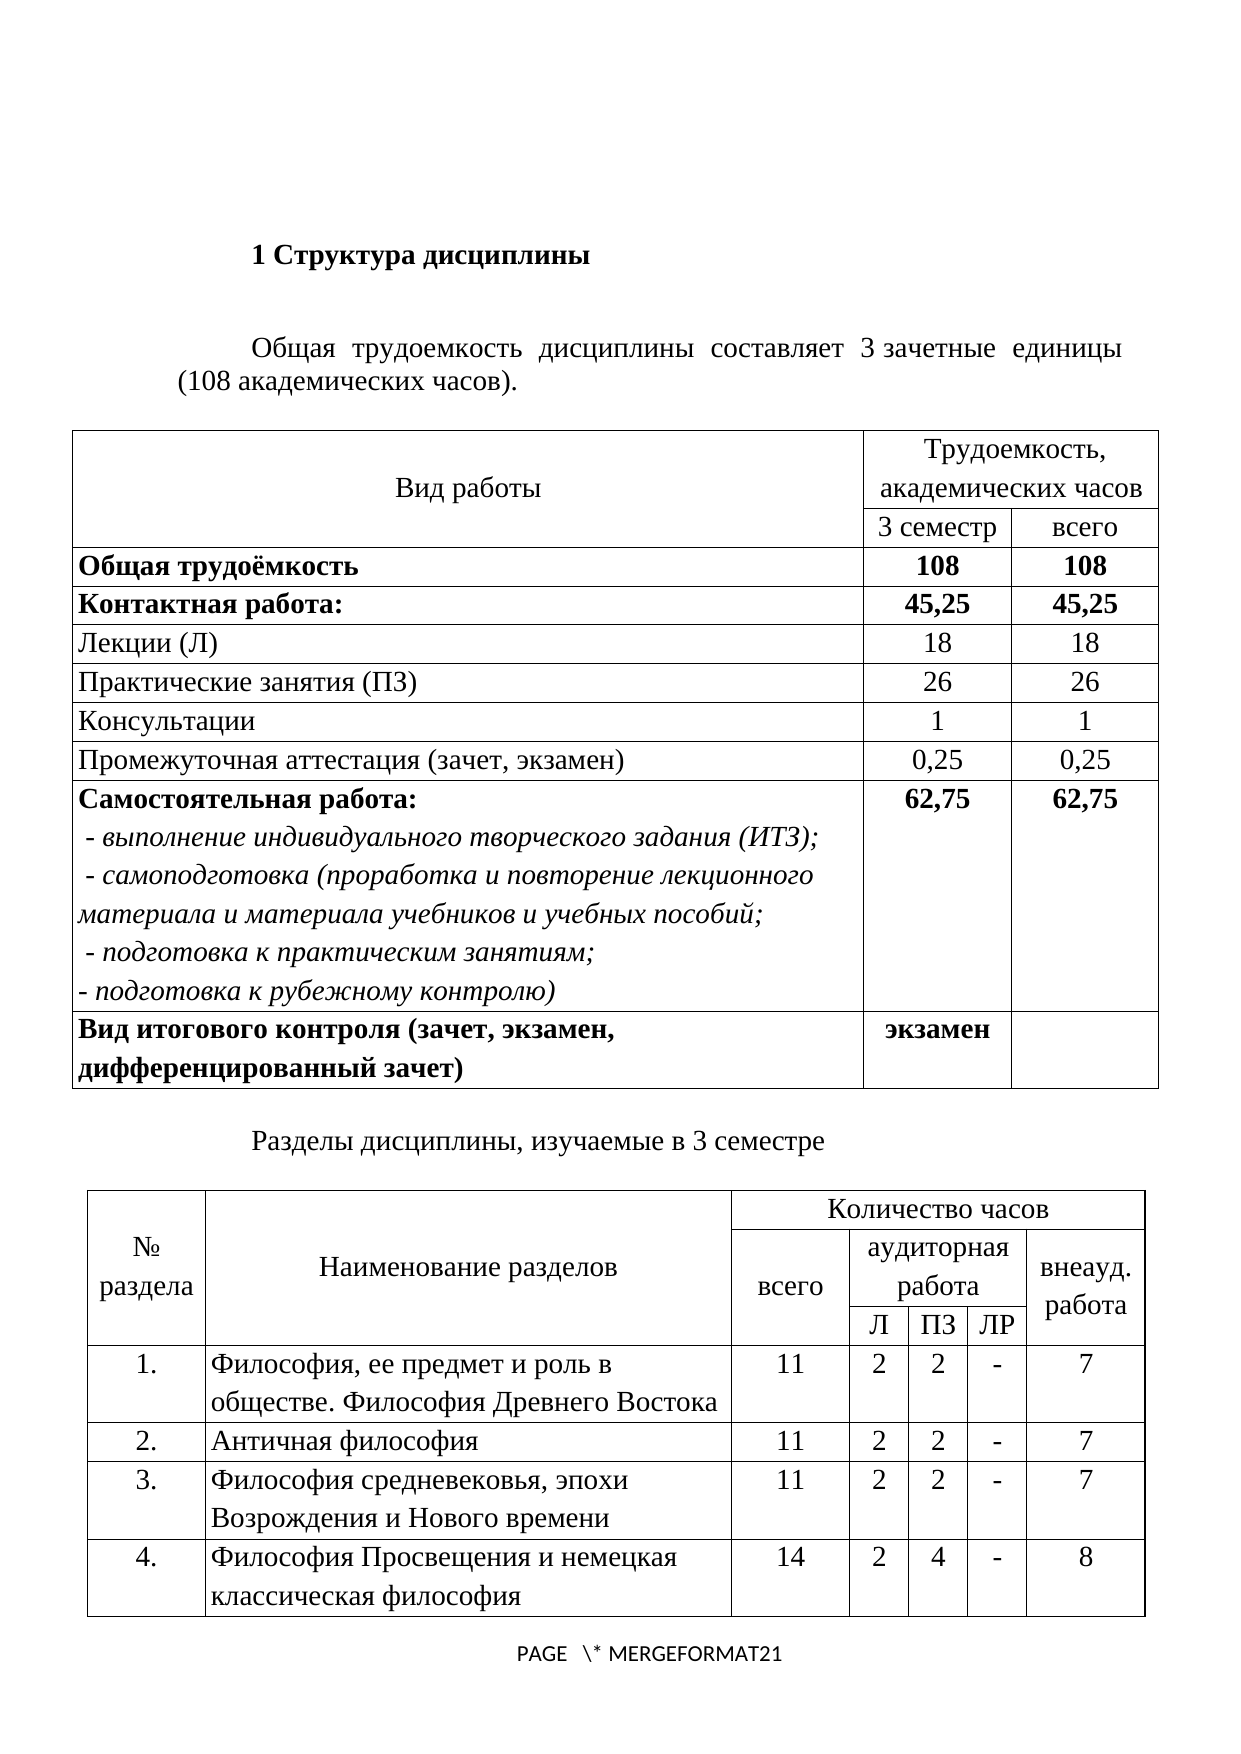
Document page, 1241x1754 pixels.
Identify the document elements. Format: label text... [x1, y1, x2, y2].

text Общая трудоемкость дисциплины составляет 3 зачетные единицы (108 академических часов). [177, 330, 1122, 397]
table_cell ПЗ [909, 1307, 967, 1345]
table_cell 3 семестр [864, 509, 1011, 547]
table_cell 108 [864, 548, 1011, 586]
table_cell 1. [88, 1346, 205, 1422]
table_cell 7 [1027, 1462, 1144, 1538]
table_cell Консультации [73, 703, 863, 741]
table_cell 45,25 [1012, 587, 1158, 624]
text 1 Структура дисциплины [177, 237, 1122, 270]
table_cell всего [1012, 509, 1158, 547]
table_cell аудиторная работа [850, 1230, 1026, 1306]
table_cell Контактная работа: [73, 587, 863, 624]
table_header № раздела [88, 1191, 205, 1345]
table_cell ЛР [968, 1307, 1026, 1345]
table_cell 26 [864, 664, 1011, 702]
table_cell 4 [909, 1540, 967, 1616]
table_cell 62,75 [1012, 781, 1158, 819]
table_cell 11 [732, 1462, 849, 1538]
table_cell экзамен [864, 1012, 1011, 1088]
table_cell - [968, 1346, 1026, 1422]
table_cell 2 [909, 1346, 967, 1422]
table_cell 7 [1027, 1423, 1144, 1461]
table_cell Общая трудоёмкость [73, 548, 863, 586]
table_cell 26 [1012, 664, 1158, 702]
table_cell Античная философия [206, 1423, 731, 1461]
table_cell 4. [88, 1540, 205, 1616]
table_cell 11 [732, 1423, 849, 1461]
table_cell Самостоятельная работа: [73, 781, 863, 819]
table_header Количество часов [732, 1191, 1144, 1228]
table_cell Практические занятия (ПЗ) [73, 664, 863, 702]
table_cell - выполнение индивидуального творческого задания (ИТЗ); - самоподготовка (проработка и повторение лекционного материала и материала учебников и учебных пособий; - подготовка к практическим занятиям; - подготовка к рубежному контролю) [73, 819, 863, 1011]
table_cell 2 [909, 1462, 967, 1538]
table_cell [864, 819, 1011, 1011]
table_cell 0,25 [864, 742, 1011, 780]
table_cell всего [732, 1230, 849, 1345]
table_cell Философия средневековья, эпохи Возрождения и Нового времени [206, 1462, 731, 1538]
table_cell Промежуточная аттестация (зачет, экзамен) [73, 742, 863, 780]
table_cell 8 [1027, 1540, 1144, 1616]
table_cell 11 [732, 1346, 849, 1422]
table_cell 0,25 [1012, 742, 1158, 780]
table_cell [1012, 819, 1158, 1011]
table_cell Философия Просвещения и немецкая классическая философия [206, 1540, 731, 1616]
table_cell 2 [850, 1540, 908, 1616]
table_cell внеауд. работа [1027, 1230, 1144, 1345]
table_cell 2. [88, 1423, 205, 1461]
table_cell 3. [88, 1462, 205, 1538]
table_cell 108 [1012, 548, 1158, 586]
table_cell 2 [850, 1462, 908, 1538]
table_cell Вид итогового контроля (зачет, экзамен, дифференцированный зачет) [73, 1012, 863, 1088]
table_cell 14 [732, 1540, 849, 1616]
table_cell 18 [864, 625, 1011, 663]
table_cell 1 [864, 703, 1011, 741]
table_header Наименование разделов [206, 1191, 731, 1345]
table_cell Л [850, 1307, 908, 1345]
table_cell 62,75 [864, 781, 1011, 819]
table_cell 2 [850, 1423, 908, 1461]
table_cell [1012, 1012, 1158, 1088]
table_header Вид работы [73, 431, 863, 547]
table_cell - [968, 1462, 1026, 1538]
table_cell - [968, 1423, 1026, 1461]
table_cell Лекции (Л) [73, 625, 863, 663]
table_cell - [968, 1540, 1026, 1616]
table_cell 7 [1027, 1346, 1144, 1422]
table_cell 1 [1012, 703, 1158, 741]
table_cell 2 [909, 1423, 967, 1461]
table_header Трудоемкость, академических часов [864, 431, 1158, 508]
table_cell 45,25 [864, 587, 1011, 624]
table_cell Философия, ее предмет и роль в обществе. Философия Древнего Востока [206, 1346, 731, 1422]
text Разделы дисциплины, изучаемые в 3 семестре [177, 1123, 1122, 1156]
table_cell 18 [1012, 625, 1158, 663]
table_cell 2 [850, 1346, 908, 1422]
